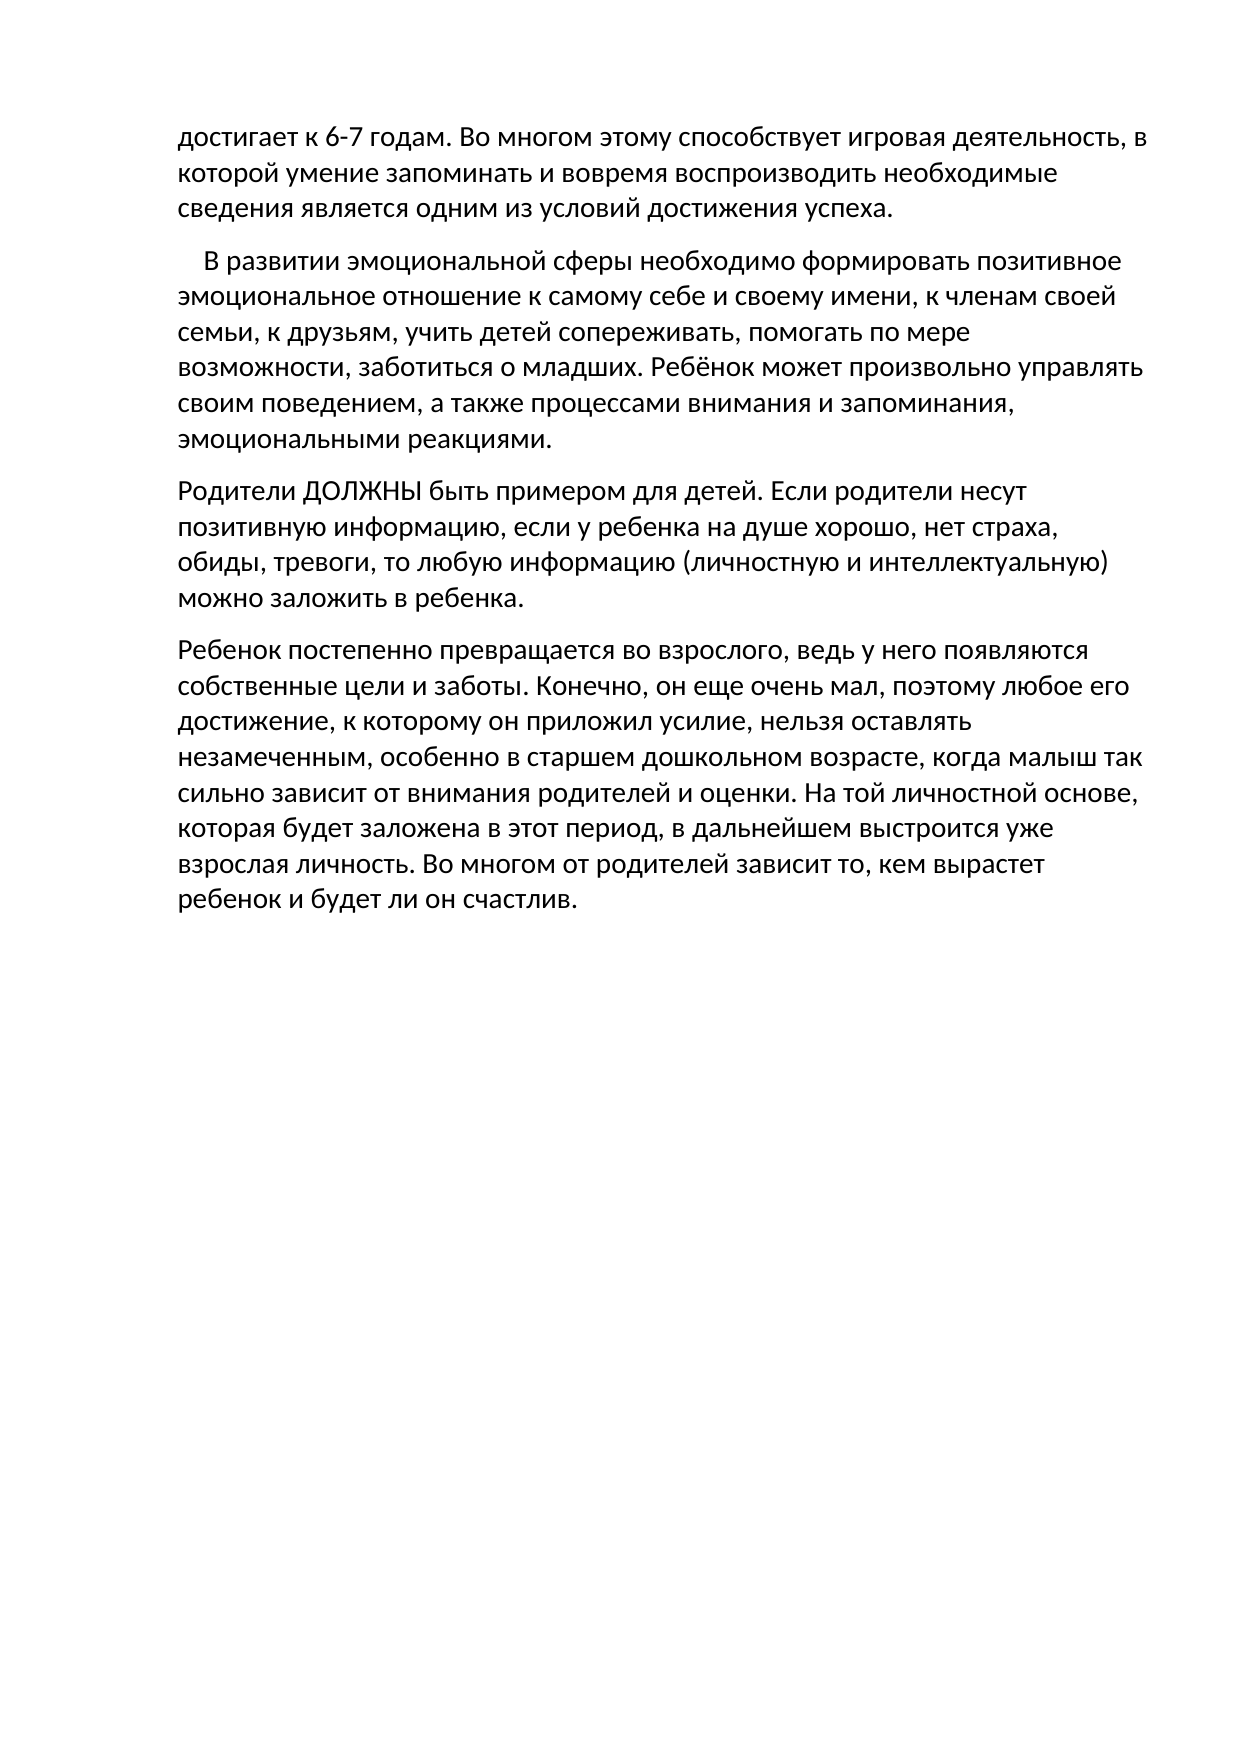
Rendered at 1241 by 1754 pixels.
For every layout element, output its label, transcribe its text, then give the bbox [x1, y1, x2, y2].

text Ребенок постепенно превращается во взрослого, ведь у него появляются собственные цели и заботы. Конечно, он еще очень мал, поэтому любое его достижение, к которому он приложил усилие, нельзя оставлять незамеченным, особенно в старшем дошкольном возрасте, когда малыш так сильно зависит от внимания родителей и оценки. На той личностной основе, которая будет заложена в этот период, в дальнейшем выстроится уже взрослая личность. Во многом от родителей зависит то, кем вырастет ребенок и будет ли он счастлив. [177, 631, 1152, 916]
text В развитии эмоциональной сферы необходимо формировать позитивное эмоциональное отношение к самому себе и своему имени, к членам своей семьи, к друзьям, учить детей сопереживать, помогать по мере возможности, заботиться о младших. Ребёнок может произвольно управлять своим поведением, а также процессами внимания и запоминания, эмоциональными реакциями. [177, 242, 1152, 455]
text Родители ДОЛЖНЫ быть примером для детей. Если родители несут позитивную информацию, если у ребенка на душе хорошо, нет страха, обиды, тревоги, то любую информацию (личностную и интеллектуальную) можно заложить в ребенка. [177, 472, 1152, 614]
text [177, 118, 1152, 225]
